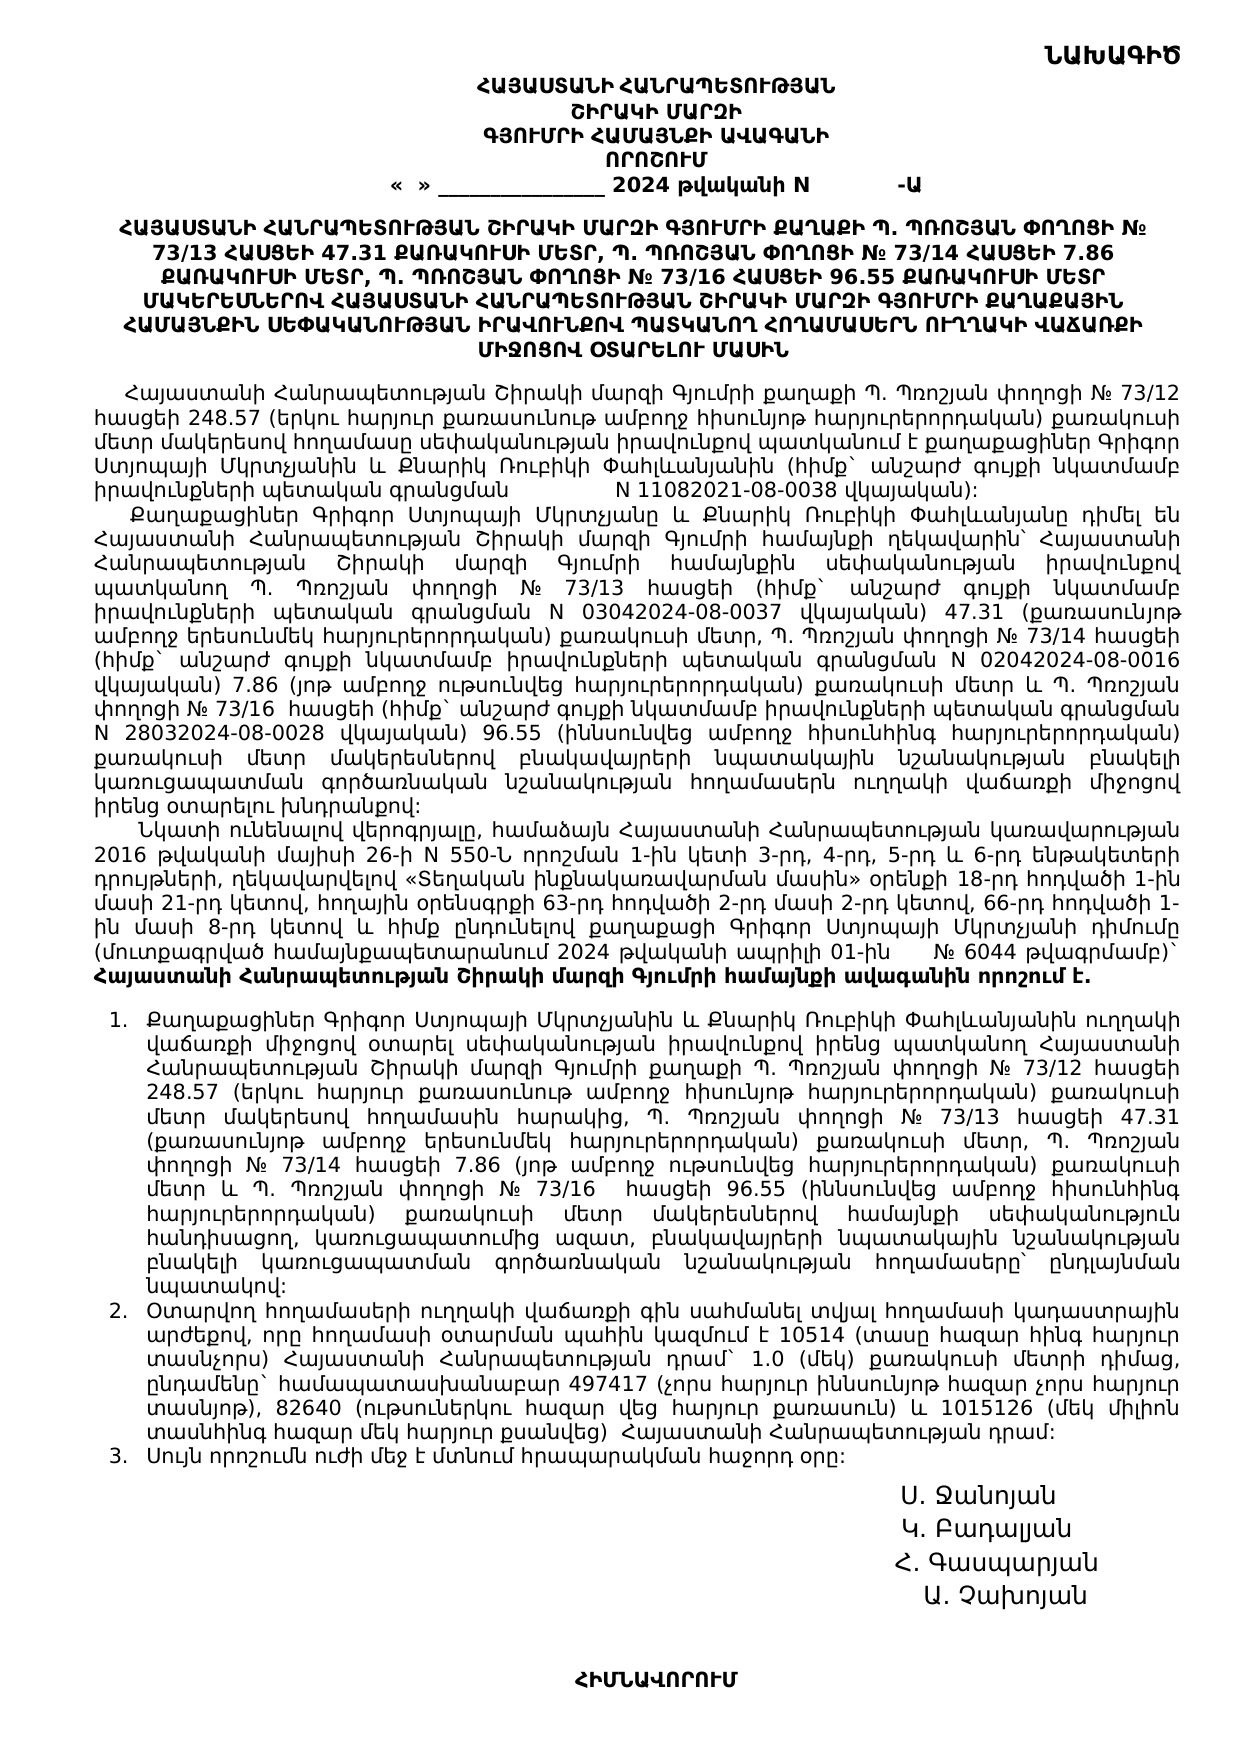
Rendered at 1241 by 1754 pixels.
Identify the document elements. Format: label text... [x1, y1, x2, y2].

text Նկատի ունենալով վերոգրյալը, համաձայն Հայաստանի Հանրապետության կառավարության 2016 թվականի մայիսի 26-ի N 550-Ն որոշման 1-ին կետի 3-րդ, 4-րդ, 5-րդ և 6-րդ ենթակետերի դրույթների, ղեկավարվելով «Տեղական ինքնակառավարման մասին» օրենքի 18-րդ հոդվածի 1-ին մասի 21-րդ կետով, հողային օրենսգրքի 63-րդ հոդվածի 2-րդ մասի 2-րդ կետով, 66-րդ հոդվածի 1-ին մասի 8-րդ կետով և հիմք ընդունելով քաղաքացի Գրիգոր Ստյոպայի Մկրտչյանի դիմումը (մուտքագրված համայնքապետարանում 2024 թվականի ապրիլի 01-ին № 6044 թվագրմամբ)` Հայաստանի Հանրապետության Շիրակի մարզի Գյումրի համայնքի ավագանին որոշում է. [87, 818, 1181, 988]
list Օտարվող հողամասերի ուղղակի վաճառքի գին սահմանել տվյալ հողամասի կադաստրային արժեքով, որը հողամասի օտարման պահին կազմում է 10514 (տասը հազար հինգ հարյուր տասնչորս) Հայաստանի Հանրապետության դրամ` 1.0 (մեկ) քառակուսի մետրի դիմաց, ընդամենը` համապատասխանաբար 497417 (չորս հարյուր իննսունյոթ հազար չորս հարյուր տասնյոթ), 82640 (ութսուներկու հազար վեց հարյուր քառասուն) և 1015126 (մեկ միլիոն տասնհինգ հազար մեկ հարյուր քսանվեց) Հայաստանի Հանրապետության դրամ: [108, 1299, 1181, 1444]
text ՀԱՅԱՍՏԱՆԻ ՀԱՆՐԱՊԵՏՈՒԹՅԱՆ ՇԻՐԱԿԻ ՄԱՐԶԻ ԳՅՈՒՄՐԻ ՔԱՂԱՔԻ Պ. ՊՌՈՇՅԱՆ ՓՈՂՈՑԻ № 73/13 ՀԱՍՑԵԻ 47.31 ՔԱՌԱԿՈՒՍԻ ՄԵՏՐ, Պ. ՊՌՈՇՅԱՆ ՓՈՂՈՑԻ № 73/14 ՀԱՍՑԵԻ 7.86 ՔԱՌԱԿՈՒՍԻ ՄԵՏՐ, Պ. ՊՌՈՇՅԱՆ ՓՈՂՈՑԻ № 73/16 ՀԱՍՑԵԻ 96.55 ՔԱՌԱԿՈՒՍԻ ՄԵՏՐ ՄԱԿԵՐԵՍՆԵՐՈՎ ՀԱՅԱՍՏԱՆԻ ՀԱՆՐԱՊԵՏՈՒԹՅԱՆ ՇԻՐԱԿԻ ՄԱՐԶԻ ԳՅՈՒՄՐԻ ՔԱՂԱՔԱՅԻՆ ՀԱՄԱՅՆՔԻՆ ՍԵՓԱԿԱՆՈՒԹՅԱՆ ԻՐԱՎՈՒՆՔՈՎ ՊԱՏԿԱՆՈՂ ՀՈՂԱՄԱՍԵՐՆ ՈՒՂՂԱԿԻ ՎԱՃԱՌՔԻ ՄԻՋՈՑՈՎ ՕՏԱՐԵԼՈՒ ՄԱՍԻՆ [87, 216, 1180, 362]
text ՀԻՄՆԱՎՈՐՈՒՄ [131, 1668, 1181, 1692]
text Հայաստանի Հանրապետության Շիրակի մարզի Գյումրի քաղաքի Պ. Պռոշյան փողոցի № 73/12 հասցեի 248.57 (երկու հարյուր քառասունութ ամբողջ հիսունյոթ հարյուրերորդական) քառակուսի մետր մակերեսով հողամասը սեփականության իրավունքով պատկանում է քաղաքացիներ Գրիգոր Ստյոպայի Մկրտչյանին և Քնարիկ Ռուբիկի Փահլևանյանին (հիմք` անշարժ գույքի նկատմամբ իրավունքների պետական գրանցման N 11082021-08-0038 վկայական): [94, 381, 1181, 503]
text Հ. Գասպարյան [581, 1548, 1181, 1577]
list Սույն որոշումն ուժի մեջ է մտնում հրապարակման հաջորդ օրը: [108, 1444, 1181, 1469]
text ՆԱԽԱԳԻԾ [131, 37, 1181, 72]
text Կ. Բադալյան [131, 1514, 1181, 1544]
text Ս. Ջանոյան [131, 1481, 1181, 1510]
text ՀԱՅԱՍՏԱՆԻ ՀԱՆՐԱՊԵՏՈՒԹՅԱՆ [131, 72, 1181, 100]
list Քաղաքացիներ Գրիգոր Ստյոպայի Մկրտչյանին և Քնարիկ Ռուբիկի Փահլևանյանին ուղղակի վաճառքի միջոցով օտարել սեփականության իրավունքով իրենց պատկանող Հայաստանի Հանրապետության Շիրակի մարզի Գյումրի քաղաքի Պ. Պռոշյան փողոցի № 73/12 հասցեի 248.57 (երկու հարյուր քառասունութ ամբողջ հիսունյոթ հարյուրերորդական) քառակուսի մետր մակերեսով հողամասին հարակից, Պ. Պռոշյան փողոցի № 73/13 հասցեի 47.31 (քառասունյոթ ամբողջ երեսունմեկ հարյուրերորդական) քառակուսի մետր, Պ. Պռոշյան փողոցի № 73/14 հասցեի 7.86 (յոթ ամբողջ ութսունվեց հարյուրերորդական) քառակուսի մետր և Պ. Պռոշյան փողոցի № 73/16 հասցեի 96.55 (իննսունվեց ամբողջ հիսունհինգ հարյուրերորդական) քառակուսի մետր մակերեսներով համայնքի սեփականություն հանդիսացող, կառուցապատումից ազատ, բնակավայրերի նպատակային նշանակության բնակելի կառուցապատման գործառնական նշանակության հողամասերը՝ ընդլայնման նպատակով: [108, 1008, 1181, 1299]
text « » ________________ 2024 թվականի N -Ա [131, 173, 1181, 197]
text ՇԻՐԱԿԻ ՄԱՐԶԻ [131, 100, 1181, 124]
text ՈՐՈՇՈՒՄ [131, 148, 1181, 173]
text Ա. Չախոյան [581, 1582, 1181, 1611]
text ԳՅՈՒՄՐԻ ՀԱՄԱՅՆՔԻ ԱՎԱԳԱՆԻ [131, 124, 1181, 148]
text Քաղաքացիներ Գրիգոր Ստյոպայի Մկրտչյանը և Քնարիկ Ռուբիկի Փահլևանյանը դիմել են Հայաստանի Հանրապետության Շիրակի մարզի Գյումրի համայնքի ղեկավարին՝ Հայաստանի Հանրապետության Շիրակի մարզի Գյումրի համայնքին սեփականության իրավունքով պատկանող Պ. Պռոշյան փողոցի № 73/13 հասցեի (հիմք` անշարժ գույքի նկատմամբ իրավունքների պետական գրանցման N 03042024-08-0037 վկայական) 47.31 (քառասունյոթ ամբողջ երեսունմեկ հարյուրերորդական) քառակուսի մետր, Պ. Պռոշյան փողոցի № 73/14 հասցեի (հիմք` անշարժ գույքի նկատմամբ իրավունքների պետական գրանցման N 02042024-08-0016 վկայական) 7.86 (յոթ ամբողջ ութսունվեց հարյուրերորդական) քառակուսի մետր և Պ. Պռոշյան փողոցի № 73/16 հասցեի (հիմք` անշարժ գույքի նկատմամբ իրավունքների պետական գրանցման N 28032024-08-0028 վկայական) 96.55 (իննսունվեց ամբողջ հիսունհինգ հարյուրերորդական) քառակուսի մետր մակերեսներով բնակավայրերի նպատակային նշանակության բնակելի կառուցապատման գործառնական նշանակության հողամասերն ուղղակի վաճառքի միջոցով իրենց օտարելու խնդրանքով: [94, 503, 1181, 818]
